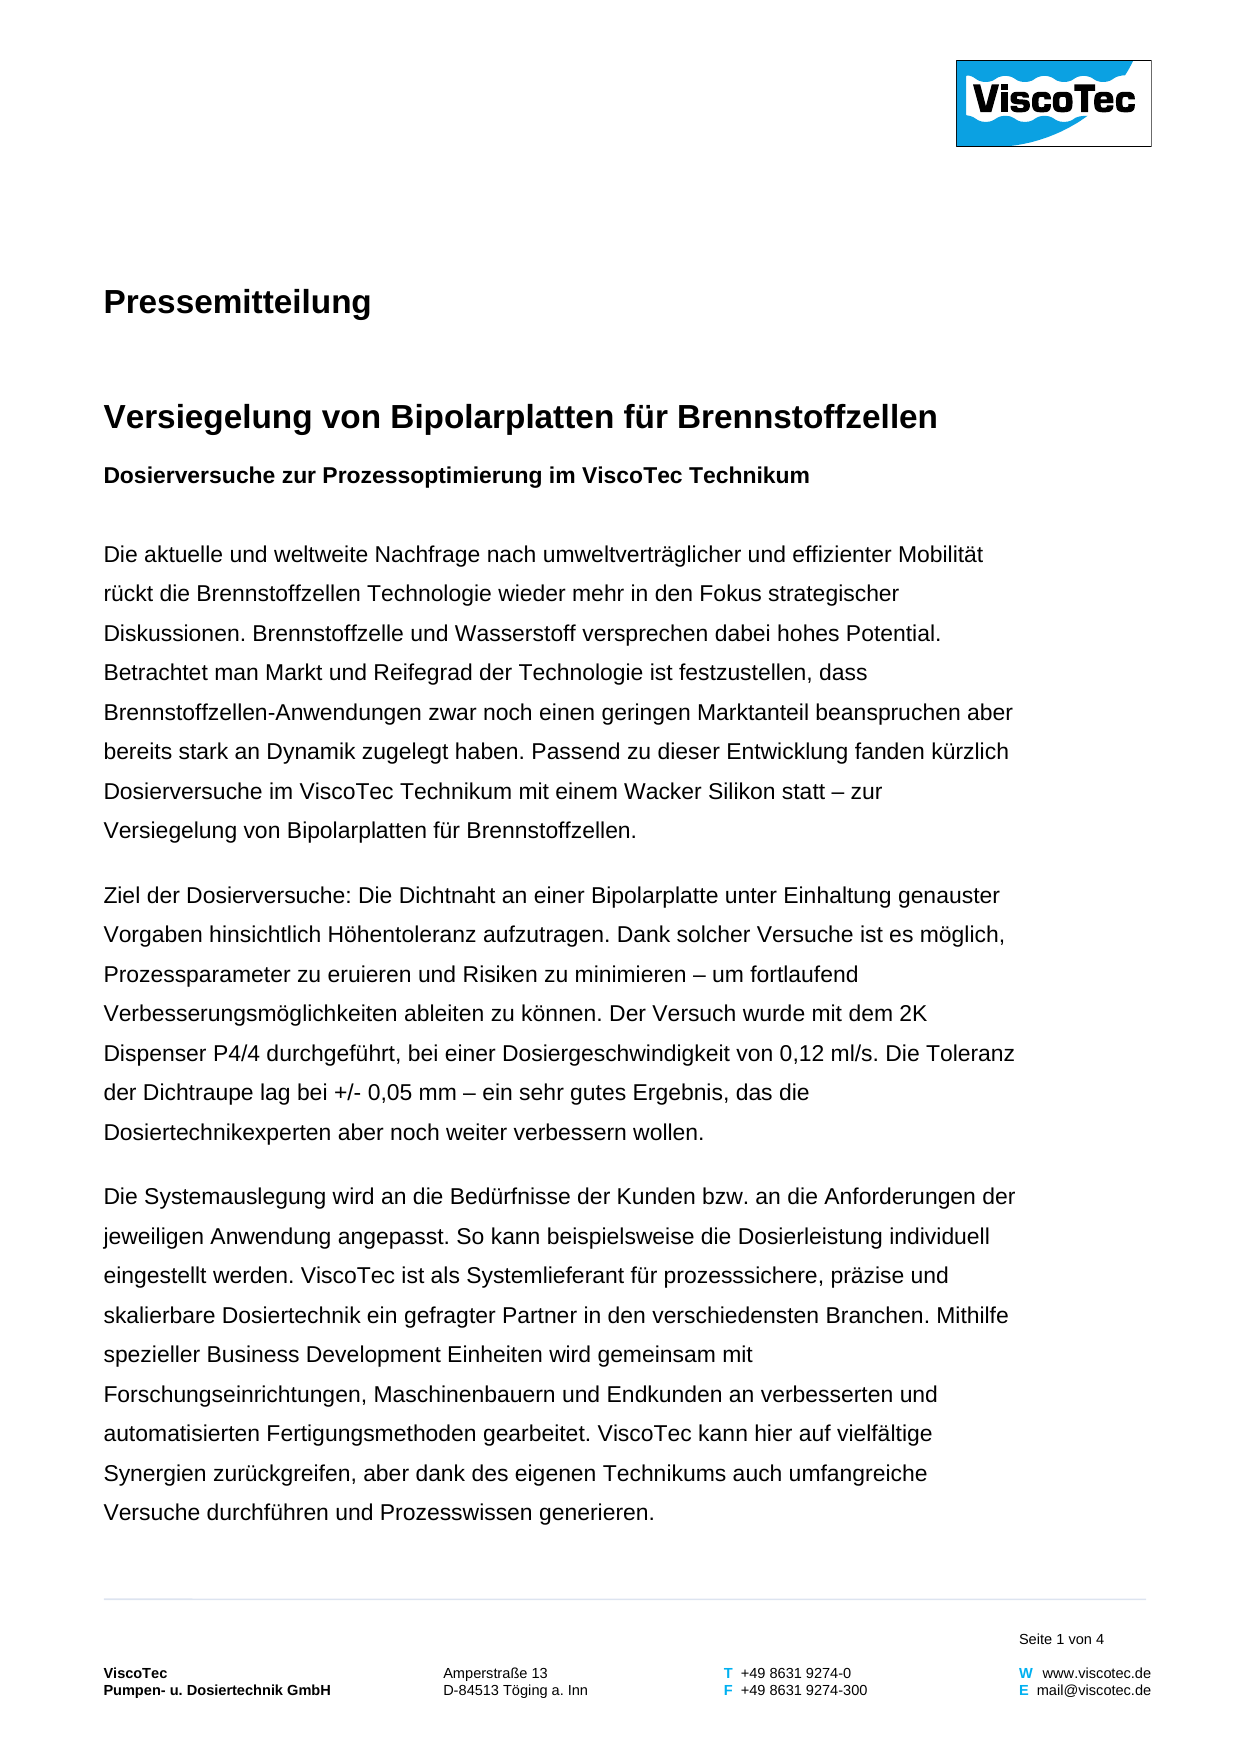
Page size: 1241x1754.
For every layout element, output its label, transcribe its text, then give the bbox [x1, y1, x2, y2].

text Versiegelung von Bipolarplatten für Brennstoffzellen [103, 397, 1152, 436]
text Pressemitteilung [103, 282, 1152, 320]
text Dosierversuche zur Prozessoptimierung im ViscoTec Technikum [103, 462, 1152, 488]
text Die Systemauslegung wird an die Bedürfnisse der Kunden bzw. an die Anforderungen der jeweiligen Anwendung angepasst. So kann beispielsweise die Dosierleistung individuell eingestellt werden. ViscoTec ist als Systemlieferant für prozesssichere, präzise und skalierbare Dosiertechnik ein gefragter Partner in den verschiedensten Branchen. Mithilfe spezieller Business Development Einheiten wird gemeinsam mit Forschungseinrichtungen, Maschinenbauern und Endkunden an verbesserten und automatisierten Fertigungsmethoden gearbeitet. ViscoTec kann hier auf vielfältige Synergien zurückgreifen, aber dank des eigenen Technikums auch umfangreiche Versuche durchführen und Prozesswissen generieren. [103, 1183, 1019, 1525]
text Die aktuelle und weltweite Nachfrage nach umweltverträglicher und effizienter Mobilität rückt die Brennstoffzellen Technologie wieder mehr in den Fokus strategischer Diskussionen. Brennstoffzelle und Wasserstoff versprechen dabei hohes Potential. Betrachtet man Markt und Reifegrad der Technologie ist festzustellen, dass Brennstoffzellen-Anwendungen zwar noch einen geringen Marktanteil beanspruchen aber bereits stark an Dynamik zugelegt haben. Passend zu dieser Entwicklung fanden kürzlich Dosierversuche im ViscoTec Technikum mit einem Wacker Silikon statt – zur Versiegelung von Bipolarplatten für Brennstoffzellen. [103, 541, 1019, 844]
text Ziel der Dosierversuche: Die Dichtnaht an einer Bipolarplatte unter Einhaltung genauster Vorgaben hinsichtlich Höhentoleranz aufzutragen. Dank solcher Versuche ist es möglich, Prozessparameter zu eruieren und Risiken zu minimieren – um fortlaufend Verbesserungsmöglichkeiten ableiten zu können. Der Versuch wurde mit dem 2K Dispenser P4/4 durchgeführt, bei einer Dosiergeschwindigkeit von 0,12 ml/s. Die Toleranz der Dichtraupe lag bei +/- 0,05 mm – ein sehr gutes Ergebnis, das die Dosiertechnikexperten aber noch weiter verbessern wollen. [103, 882, 1019, 1145]
